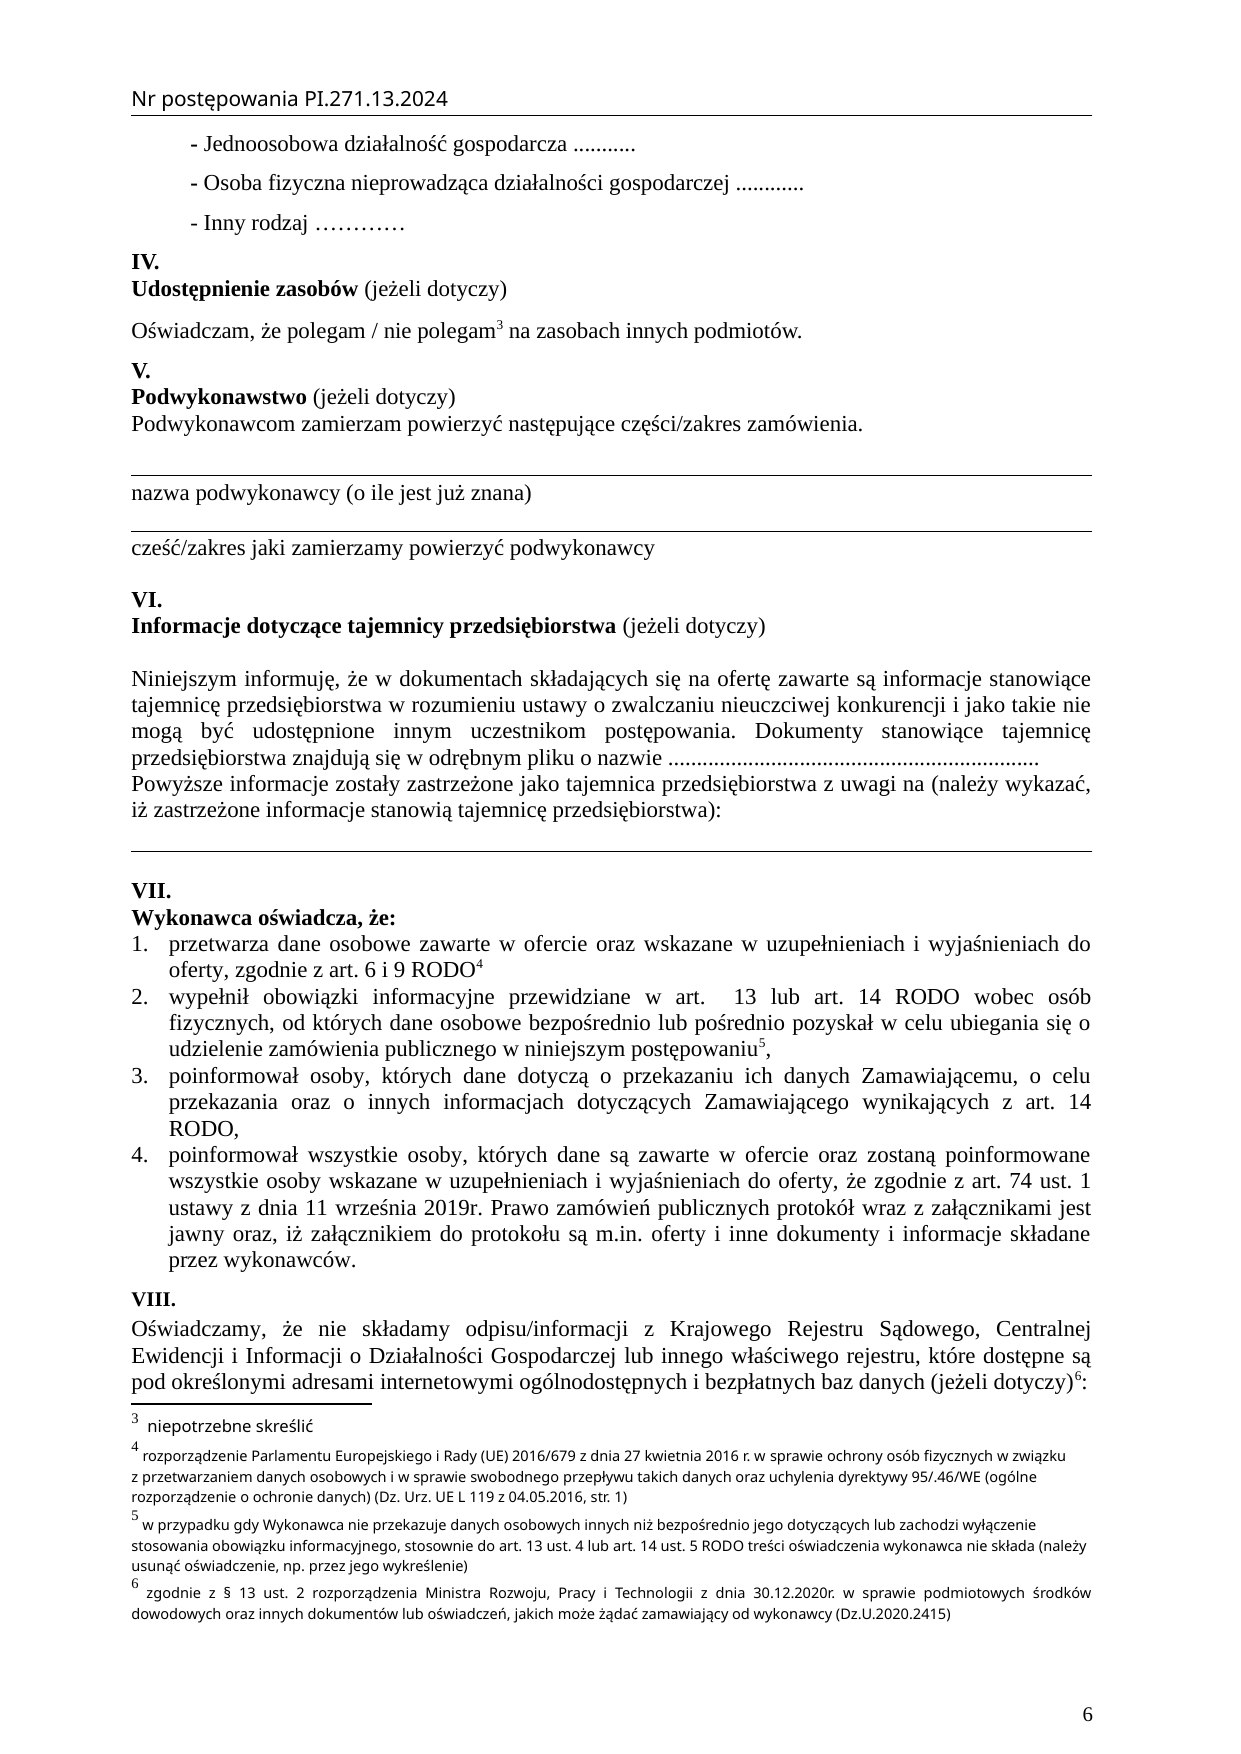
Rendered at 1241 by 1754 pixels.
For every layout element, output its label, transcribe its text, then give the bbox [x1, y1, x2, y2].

list wypełnił obowiązki informacyjne przewidziane w art. 13 lub art. 14 RODO wobec osób fizycznych, od których dane osobowe bezpośrednio lub pośrednio pozyskał w celu ubiegania się o udzielenie zamówienia publicznego w niniejszym postępowaniu, [131, 983, 1092, 1062]
text - Inny rodzaj ………… [190, 209, 1092, 235]
text Podwykonawstwo (jeżeli dotyczy) [131, 383, 1092, 409]
list Oświadczamy, że nie składamy odpisu/informacji z Krajowego Rejestru Sądowego, Centralnej Ewidencji i Informacji o Działalności Gospodarczej lub innego właściwego rejestru, które dostępne są pod określonymi adresami internetowymi ogólnodostępnych i bezpłatnych baz danych (jeżeli dotyczy): [131, 1315, 1092, 1394]
list przetwarza dane osobowe zawarte w ofercie oraz wskazane w uzupełnieniach i wyjaśnieniach do oferty, zgodnie z art. 6 i 9 RODO [131, 930, 1092, 983]
text cześć/zakres jaki zamierzamy powierzyć podwykonawcy [131, 532, 1092, 561]
list poinformował osoby, których dane dotyczą o przekazaniu ich danych Zamawiającemu, o celu przekazania oraz o innych informacjach dotyczących Zamawiającego wynikających z art. 14 RODO, [131, 1062, 1092, 1141]
text - Osoba fizyczna nieprowadząca działalności gospodarczej ............ [190, 169, 1092, 196]
list poinformował wszystkie osoby, których dane są zawarte w ofercie oraz zostaną poinformowane wszystkie osoby wskazane w uzupełnieniach i wyjaśnieniach do oferty, że zgodnie z art. 74 ust. 1 ustawy z dnia 11 września 2019r. Prawo zamówień publicznych protokół wraz z załącznikami jest jawny oraz, iż załącznikiem do protokołu są m.in. oferty i inne dokumenty i informacje składane przez wykonawców. [131, 1141, 1092, 1273]
text Udostępnienie zasobów (jeżeli dotyczy) [131, 275, 1092, 301]
subtitle IV. [131, 248, 1092, 275]
subtitle VII. [131, 877, 1092, 904]
list Wykonawca oświadcza, że: [131, 904, 1092, 930]
text Powyższe informacje zostały zastrzeżone jako tajemnica przedsiębiorstwa z uwagi na (należy wykazać, iż zastrzeżone informacje stanowią tajemnicę przedsiębiorstwa): [131, 770, 1092, 823]
text nazwa podwykonawcy (o ile jest już znana) [131, 476, 1092, 505]
text Podwykonawcom zamierzam powierzyć następujące części/zakres zamówienia. [131, 409, 1092, 436]
text Oświadczam, że polegam / nie polegam na zasobach innych podmiotów. [131, 317, 1092, 344]
text Informacje dotyczące tajemnicy przedsiębiorstwa (jeżeli dotyczy) [131, 612, 1092, 638]
subtitle V. [131, 357, 1092, 383]
text Niniejszym informuję, że w dokumentach składających się na ofertę zawarte są informacje stanowiące tajemnicę przedsiębiorstwa w rozumieniu ustawy o zwalczaniu nieuczciwej konkurencji i jako takie nie mogą być udostępnione innym uczestnikom postępowania. Dokumenty stanowiące tajemnicę przedsiębiorstwa znajdują się w odrębnym pliku o nazwie ................................................................. [131, 665, 1092, 770]
text - Jednoosobowa działalność gospodarcza ........... [190, 130, 1092, 156]
subtitle VI. [131, 586, 1092, 612]
